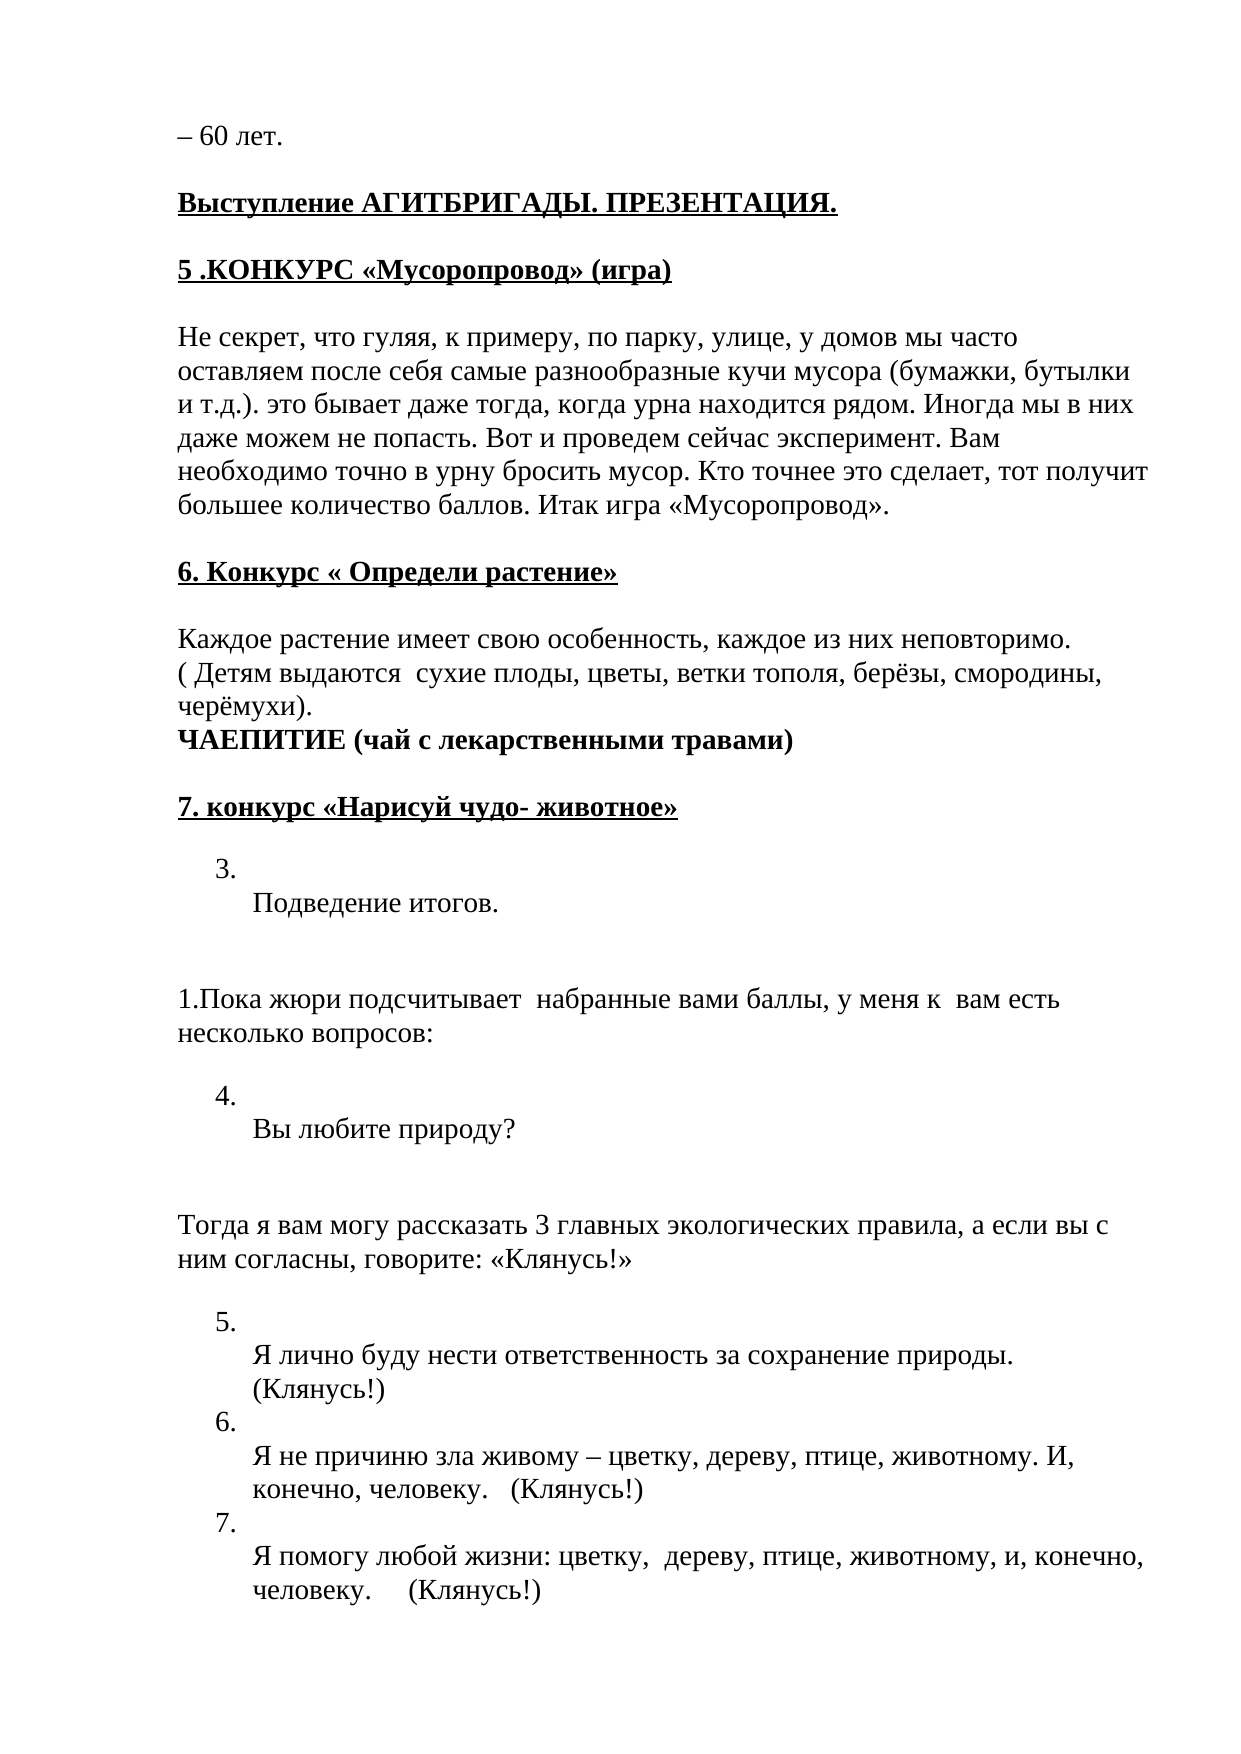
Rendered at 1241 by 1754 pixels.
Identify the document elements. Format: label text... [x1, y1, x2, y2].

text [177, 118, 1152, 822]
list Подведение итогов. [215, 852, 1152, 919]
list Я помогу любой жизни: цветку, дереву, птице, животному, и, конечно, человеку. (Клянусь!) [215, 1505, 1152, 1606]
text Тогда я вам могу рассказать 3 главных экологических правила, а если вы с ним согласны, говорите: «Клянусь!» [177, 1174, 1152, 1274]
list Я не причиню зла живому – цветку, дереву, птице, животному. И, конечно, человеку. (Клянусь!) [215, 1404, 1152, 1505]
list Вы любите природу? [215, 1078, 1152, 1145]
text 1.Пока жюри подсчитывает набранные вами баллы, у меня к вам есть несколько вопросов: [177, 948, 1152, 1048]
list Я лично буду нести ответственность за сохранение природы. (Клянусь!) [215, 1304, 1152, 1404]
